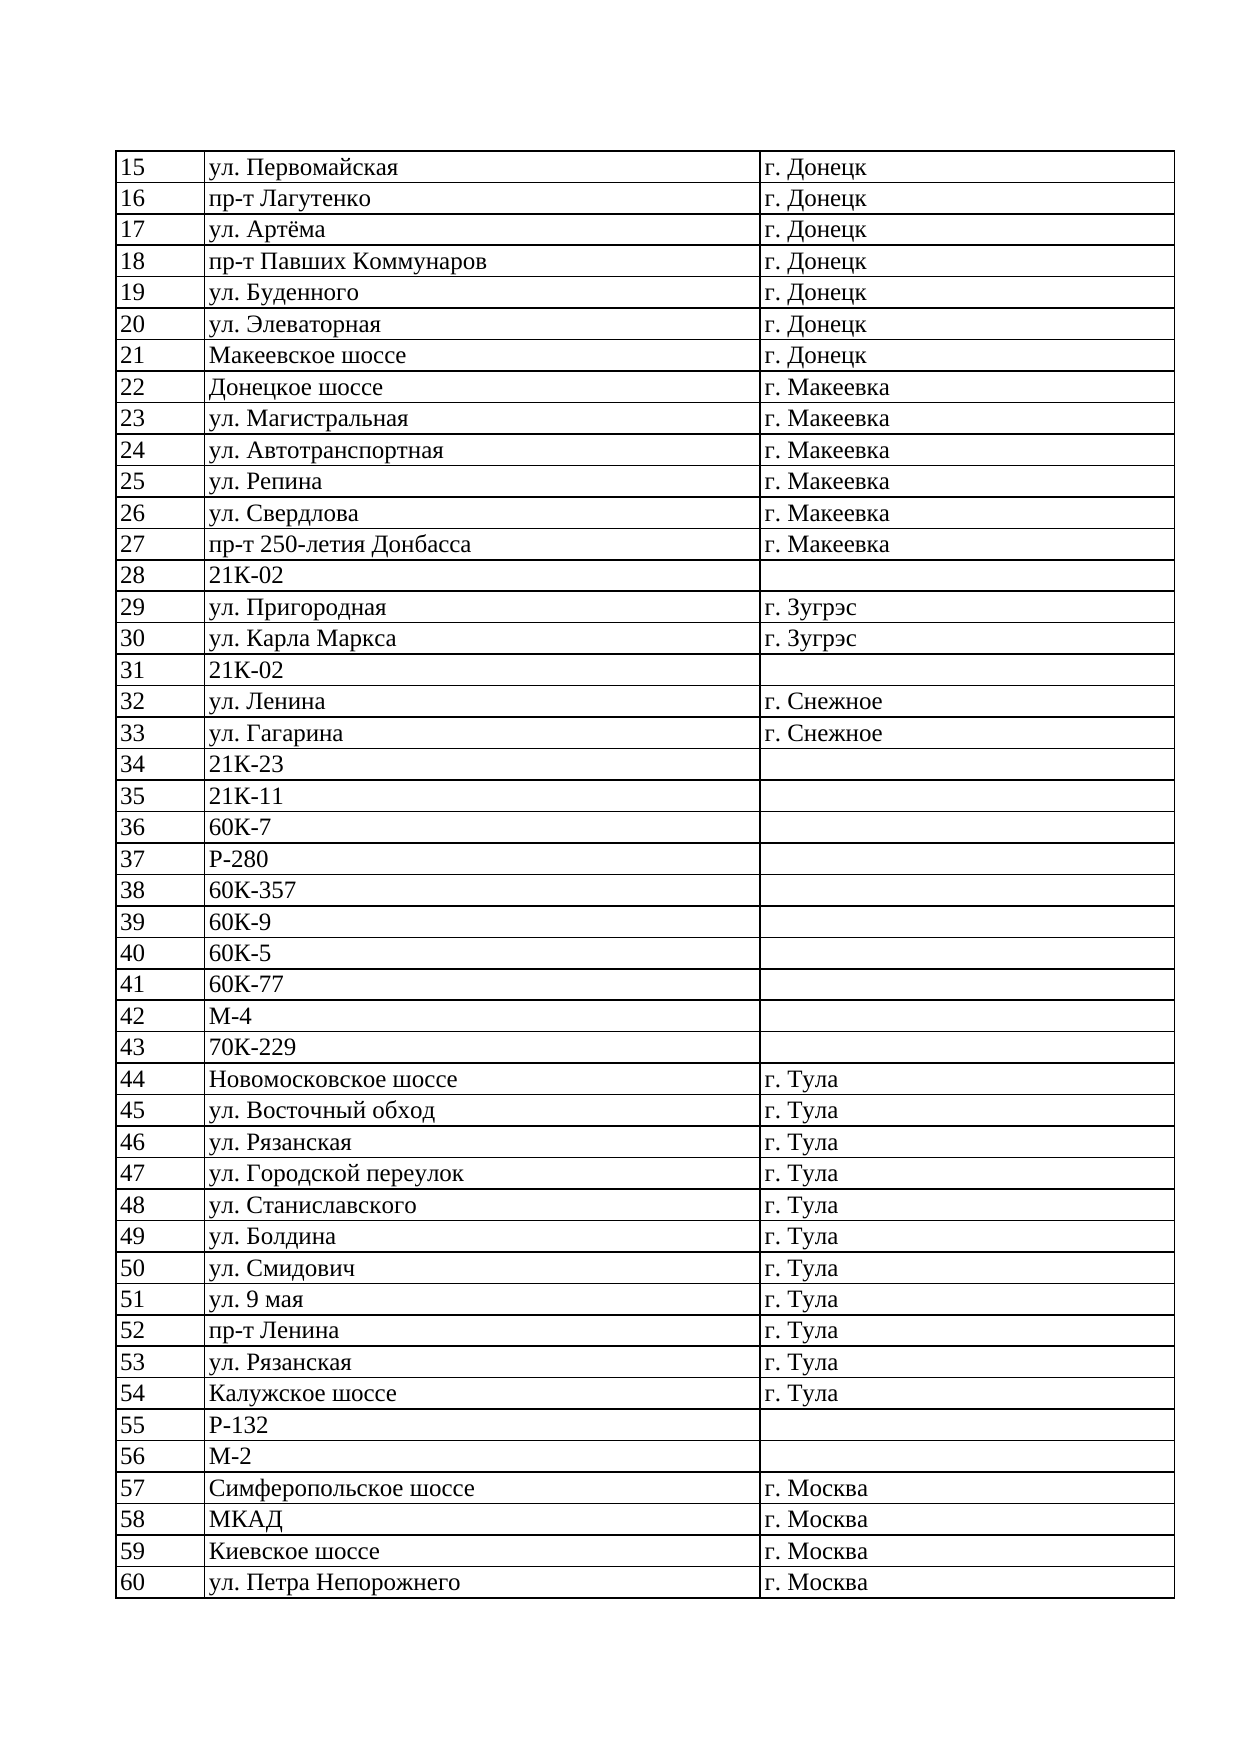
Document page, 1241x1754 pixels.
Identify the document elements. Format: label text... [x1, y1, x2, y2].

table_cell г. Тула [761, 1253, 1174, 1282]
table_cell Симферопольское шоссе [205, 1473, 759, 1503]
table_cell 60К-357 [205, 875, 759, 905]
table_cell г. Зугрэс [761, 623, 1174, 653]
table_cell г. Тула [761, 1378, 1174, 1408]
table_cell 31 [117, 655, 204, 685]
table_cell Р-280 [205, 844, 759, 873]
table_cell 55 [117, 1410, 204, 1440]
table_cell ул. Буденного [205, 277, 759, 307]
table_cell 56 [117, 1441, 204, 1471]
table_cell г. Тула [761, 1190, 1174, 1219]
table_cell г. Макеевка [761, 372, 1174, 402]
table_cell ул. Городской переулок [205, 1158, 759, 1188]
table_cell [761, 1032, 1174, 1062]
table_cell [761, 749, 1174, 779]
table_cell ул. Петра Непорожнего [205, 1567, 759, 1597]
table_cell ул. Карла Маркса [205, 623, 759, 653]
table_cell 58 [117, 1504, 204, 1534]
table_cell г. Зугрэс [761, 592, 1174, 622]
table_cell 46 [117, 1127, 204, 1157]
table_cell 22 [117, 372, 204, 402]
table_cell 15 [117, 152, 204, 181]
table_cell 45 [117, 1095, 204, 1125]
table_cell 52 [117, 1316, 204, 1345]
table_cell ул. 9 мая [205, 1284, 759, 1314]
table_cell [761, 781, 1174, 811]
table_cell 17 [117, 215, 204, 244]
table_cell г. Москва [761, 1504, 1174, 1534]
table_cell г. Донецк [761, 215, 1174, 244]
table_cell ул. Артёма [205, 215, 759, 244]
table_cell [761, 844, 1174, 873]
table_cell г. Макеевка [761, 498, 1174, 527]
table_cell ул. Пригородная [205, 592, 759, 622]
table_cell г. Макеевка [761, 466, 1174, 496]
table_cell ул. Восточный обход [205, 1095, 759, 1125]
table_cell пр-т 250-летия Донбасса [205, 529, 759, 559]
table_cell 59 [117, 1536, 204, 1566]
table_cell 60К-77 [205, 970, 759, 999]
table_cell пр-т Лагутенко [205, 183, 759, 213]
table_cell М-4 [205, 1001, 759, 1031]
table_cell [761, 655, 1174, 685]
table_cell ул. Болдина [205, 1221, 759, 1251]
table_cell 33 [117, 718, 204, 748]
table_cell 21К-23 [205, 749, 759, 779]
table_cell г. Тула [761, 1095, 1174, 1125]
table_cell г. Москва [761, 1473, 1174, 1503]
table_cell Р-132 [205, 1410, 759, 1440]
table_cell Калужское шоссе [205, 1378, 759, 1408]
table_cell 16 [117, 183, 204, 213]
table_cell [761, 812, 1174, 842]
table_cell 28 [117, 561, 204, 590]
table_cell 40 [117, 938, 204, 968]
table_cell г. Тула [761, 1127, 1174, 1157]
table_cell г. Тула [761, 1347, 1174, 1377]
table_cell М-2 [205, 1441, 759, 1471]
table_cell г. Тула [761, 1316, 1174, 1345]
table_cell пр-т Павших Коммунаров [205, 246, 759, 276]
table_cell 29 [117, 592, 204, 622]
table_cell [761, 1410, 1174, 1440]
table_cell 21К-11 [205, 781, 759, 811]
table_cell 43 [117, 1032, 204, 1062]
table_cell г. Тула [761, 1221, 1174, 1251]
table_cell 49 [117, 1221, 204, 1251]
table_cell г. Макеевка [761, 403, 1174, 433]
table_cell г. Снежное [761, 718, 1174, 748]
table_cell 48 [117, 1190, 204, 1219]
table_cell [761, 1001, 1174, 1031]
table_cell Макеевское шоссе [205, 340, 759, 370]
table_cell 32 [117, 686, 204, 716]
table_cell г. Тула [761, 1064, 1174, 1094]
table_cell 53 [117, 1347, 204, 1377]
table_cell 51 [117, 1284, 204, 1314]
table_cell г. Тула [761, 1158, 1174, 1188]
table_cell 21К-02 [205, 561, 759, 590]
table_cell г. Тула [761, 1284, 1174, 1314]
table_cell 42 [117, 1001, 204, 1031]
table_cell 70К-229 [205, 1032, 759, 1062]
table_cell г. Макеевка [761, 529, 1174, 559]
table_cell 36 [117, 812, 204, 842]
table_cell МКАД [205, 1504, 759, 1534]
table_cell г. Москва [761, 1536, 1174, 1566]
table_cell 34 [117, 749, 204, 779]
table_cell ул. Магистральная [205, 403, 759, 433]
table_cell ул. Гагарина [205, 718, 759, 748]
table_cell ул. Первомайская [205, 152, 759, 181]
table_cell г. Донецк [761, 340, 1174, 370]
table_cell ул. Рязанская [205, 1127, 759, 1157]
table_cell 35 [117, 781, 204, 811]
table_cell 39 [117, 907, 204, 936]
table_cell г. Донецк [761, 309, 1174, 339]
table_cell 54 [117, 1378, 204, 1408]
table_cell [761, 1441, 1174, 1471]
table_cell ул. Ленина [205, 686, 759, 716]
table_cell 21 [117, 340, 204, 370]
table_cell Новомосковское шоссе [205, 1064, 759, 1094]
table_cell 21К-02 [205, 655, 759, 685]
table_cell 47 [117, 1158, 204, 1188]
table_cell 60К-9 [205, 907, 759, 936]
table_cell 41 [117, 970, 204, 999]
table_cell ул. Станиславского [205, 1190, 759, 1219]
table_cell 37 [117, 844, 204, 873]
table_cell 19 [117, 277, 204, 307]
table_cell 24 [117, 435, 204, 464]
table_cell г. Донецк [761, 183, 1174, 213]
table_cell ул. Репина [205, 466, 759, 496]
table_cell [761, 561, 1174, 590]
table_cell Киевское шоссе [205, 1536, 759, 1566]
table_cell 18 [117, 246, 204, 276]
table_cell ул. Автотранспортная [205, 435, 759, 464]
table_cell [761, 970, 1174, 999]
table_cell 50 [117, 1253, 204, 1282]
table_cell 23 [117, 403, 204, 433]
table_cell 25 [117, 466, 204, 496]
table_cell 60К-7 [205, 812, 759, 842]
table_cell ул. Свердлова [205, 498, 759, 527]
table_cell г. Снежное [761, 686, 1174, 716]
table_cell 38 [117, 875, 204, 905]
table_cell 27 [117, 529, 204, 559]
table_cell пр-т Ленина [205, 1316, 759, 1345]
table_cell 30 [117, 623, 204, 653]
table_cell 57 [117, 1473, 204, 1503]
table_cell [761, 938, 1174, 968]
table_cell Донецкое шоссе [205, 372, 759, 402]
table_cell ул. Элеваторная [205, 309, 759, 339]
table_cell 60 [117, 1567, 204, 1597]
table_cell ул. Смидович [205, 1253, 759, 1282]
table_cell 20 [117, 309, 204, 339]
table_cell г. Москва [761, 1567, 1174, 1597]
table_cell г. Донецк [761, 246, 1174, 276]
table_cell 26 [117, 498, 204, 527]
table_cell г. Донецк [761, 152, 1174, 181]
table_cell [761, 875, 1174, 905]
table_cell 60К-5 [205, 938, 759, 968]
table_cell 44 [117, 1064, 204, 1094]
table_cell [761, 907, 1174, 936]
table_cell г. Донецк [761, 277, 1174, 307]
table_cell г. Макеевка [761, 435, 1174, 464]
table_cell ул. Рязанская [205, 1347, 759, 1377]
